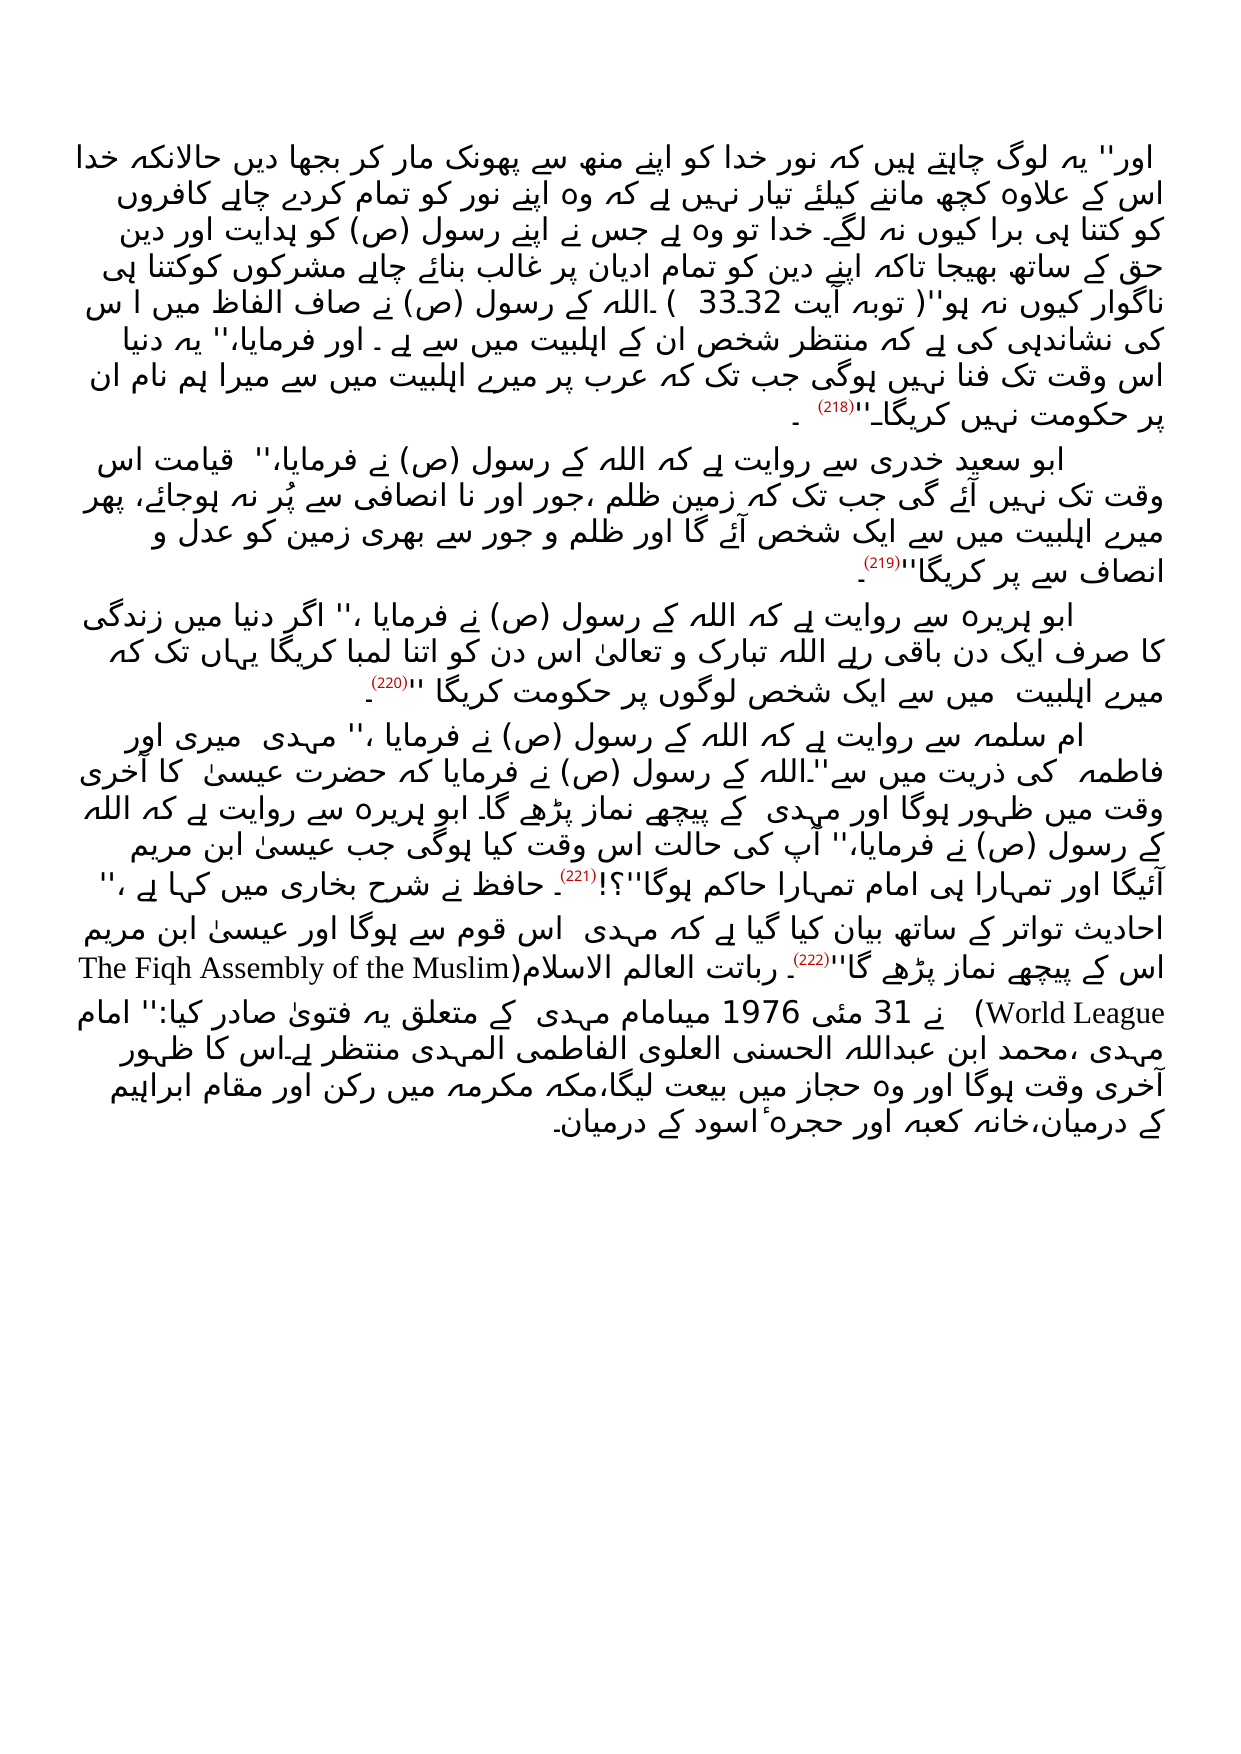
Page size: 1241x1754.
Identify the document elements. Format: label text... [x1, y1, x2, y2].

text ابو ہریرہ سے روایت ہے کہ اللہ کے رسول (ص) نے فرمایا ،'' اگر دنیا میں زندگی کا صرف ایک دن باقی رہے اللہ تبارک و تعالیٰ اس دن کو اتنا لمبا کریگا یہاں تک کہ میرے اہلبیت میں سے ایک شخص لوگوں پر حکومت کریگا ''(220)۔ [75, 597, 1165, 717]
text ام سلمہ سے روایت ہے کہ اللہ کے رسول (ص) نے فرمایا ،'' مہدی میری اور فاطمہ کی ذریت میں سے''۔اللہ کے رسول (ص) نے فرمایا کہ حضرت عیسیٰ کا آخری وقت میں ظہور ہوگا اور مہدی کے پیچھے نماز پڑھے گا۔ ابو ہریرہ سے روایت ہے کہ اللہ کے رسول (ص) نے فرمایا،'' آپ کی حالت اس وقت کیا ہوگی جب عیسیٰ ابن مریم آئیگا اور تمہارا ہی امام تمہارا حاکم ہوگا''؟!(221)۔ حافظ نے شرح بخاری میں کہا ہے ،'' احادیث تواتر کے ساتھ بیان کیا گیا ہے کہ مہدی اس قوم سے ہوگا اور عیسیٰ ابن مریم اس کے پیچھے نماز پڑھے گا''(222)۔ رباتت العالم الاسلام(The Fiqh Assembly of the Muslim World League) نے 31 مئی 1976 میںامام مہدی کے متعلق یہ فتویٰ صادر کیا:'' امام مہدی ،محمد ابن عبداللہ الحسنی العلوی الفاطمی المہدی منتظر ہے۔اس کا ظہور آخری وقت ہوگا اور وہ حجاز میں بیعت لیگا،مکہ مکرمہ میں رکن اور مقام ابراہیم کے درمیان،خانہ کعبہ اور حجرہ ٔاسود کے درمیان۔ [75, 717, 1165, 1139]
text ابو سعید خدری سے روایت ہے کہ اللہ کے رسول (ص) نے فرمایا،'' قیامت اس وقت تک نہیں آئے گی جب تک کہ زمین ظلم ،جور اور نا انصافی سے پُر نہ ہوجائے، پھر میرے اہلبیت میں سے ایک شخص آئے گا اور ظلم و جور سے بھری زمین کو عدل و انصاف سے پر کریگا''(219)۔ [75, 441, 1165, 597]
text اور'' یہ لوگ چاہتے ہیں کہ نور خدا کو اپنے منھ سے پھونک مار کر بجھا دیں حالانکہ خدا اس کے علاوہ کچھ ماننے کیلئے تیار نہیں ہے کہ وہ اپنے نور کو تمام کردے چاہے کافروں کو کتنا ہی برا کیوں نہ لگے۔ خدا تو وہ ہے جس نے اپنے رسول (ص) کو ہدایت اور دین حق کے ساتھ بھیجا تاکہ اپنے دین کو تمام ادیان پر غالب بنائے چاہے مشرکوں کوکتنا ہی ناگوار کیوں نہ ہو''( توبہ آیت 32۔33 ) ۔اللہ کے رسول (ص) نے صاف الفاظ میں ا س کی نشاندہی کی ہے کہ منتظر شخص ان کے اہلبیت میں سے ہے ۔ اور فرمایا،'' یہ دنیا اس وقت تک فنا نہیں ہوگی جب تک کہ عرب پر میرے اہلبیت میں سے میرا ہم نام ان پر حکومت نہیں کریگا۔۔''(218) ۔ [75, 139, 1165, 441]
